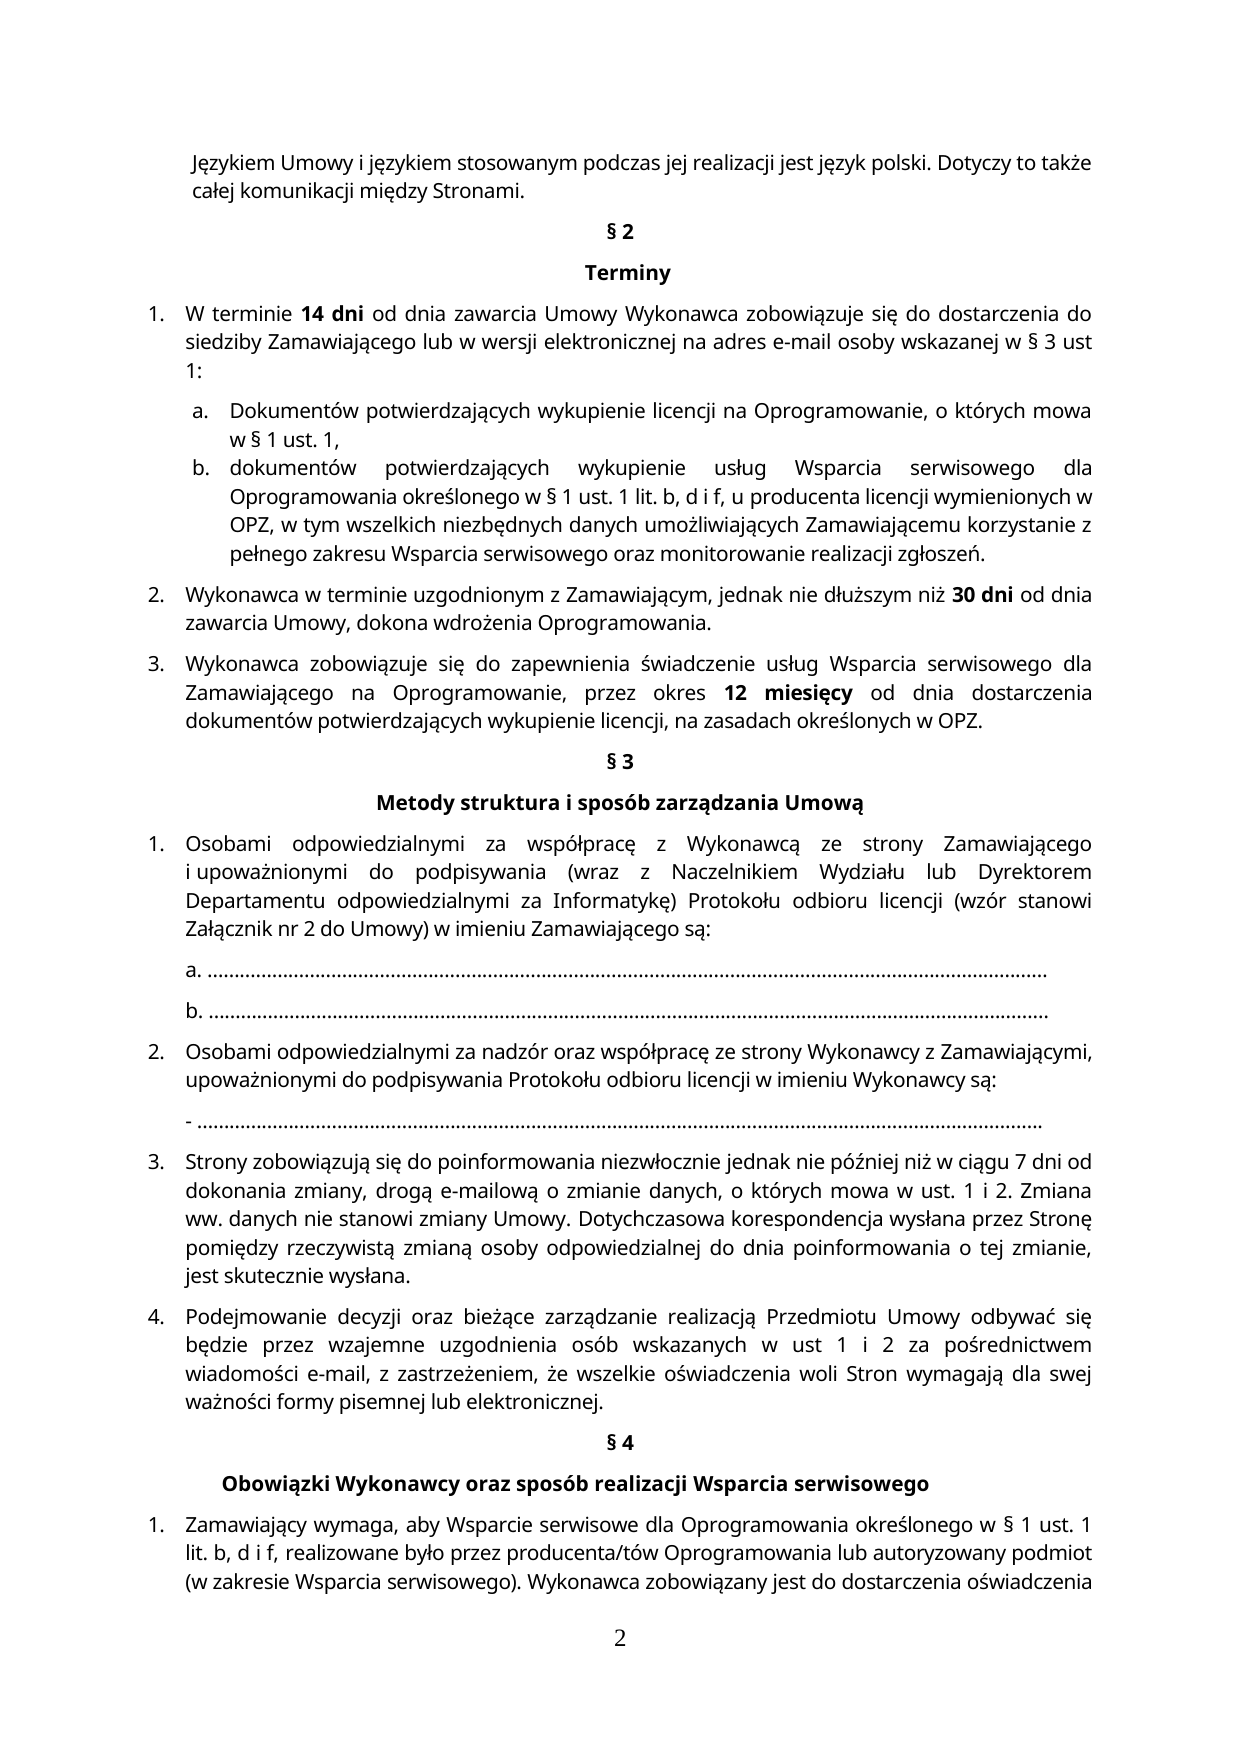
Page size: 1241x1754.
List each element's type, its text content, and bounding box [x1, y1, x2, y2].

text Obowiązki Wykonawcy oraz sposób realizacji Wsparcia serwisowego [148, 1469, 1093, 1498]
text Językiem Umowy i językiem stosowanym podczas jej realizacji jest język polski. Dotyczy to także całej komunikacji między Stronami. [192, 148, 1093, 204]
list Dokumentów potwierdzających wykupienie licencji na Oprogramowanie, o których mowa w § 1 ust. 1, [192, 397, 1093, 453]
list Strony zobowiązują się do poinformowania niezwłocznie jednak nie później niż w ciągu 7 dni od dokonania zmiany, drogą e-mailową o zmianie danych, o których mowa w ust. 1 i 2. Zmiana ww. danych nie stanowi zmiany Umowy. Dotychczasowa korespondencja wysłana przez Stronę pomiędzy rzeczywistą zmianą osoby odpowiedzialnej do dnia poinformowania o tej zmianie, jest skutecznie wysłana. [148, 1147, 1093, 1289]
list Metody struktura i sposób zarządzania Umową [148, 788, 1093, 816]
list Osobami odpowiedzialnymi za współpracę z Wykonawcą ze strony Zamawiającego i upoważnionymi do podpisywania (wraz z Naczelnikiem Wydziału lub Dyrektorem Departamentu odpowiedzialnymi za Informatykę) Protokołu odbioru licencji (wzór stanowi Załącznik nr 2 do Umowy) w imieniu Zamawiającego są: [148, 829, 1093, 943]
list § 2 [148, 217, 1093, 245]
list Wykonawca w terminie uzgodnionym z Zamawiającym, jednak nie dłuższym niż 30 dni od dnia zawarcia Umowy, dokona wdrożenia Oprogramowania. [148, 580, 1093, 637]
text - …………………………………………………………………………………………………………………………………………. [185, 1106, 1093, 1135]
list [148, 1510, 1093, 1595]
list Osobami odpowiedzialnymi za nadzór oraz współpracę ze strony Wykonawcy z Zamawiającymi, upoważnionymi do podpisywania Protokołu odbioru licencji w imieniu Wykonawcy są: [148, 1037, 1093, 1094]
text § 4 [148, 1428, 1093, 1457]
text b. ………………………………………………………………………………………………………………………………………… [185, 996, 1093, 1024]
list Podejmowanie decyzji oraz bieżące zarządzanie realizacją Przedmiotu Umowy odbywać się będzie przez wzajemne uzgodnienia osób wskazanych w ust 1 i 2 za pośrednictwem wiadomości e-mail, z zastrzeżeniem, że wszelkie oświadczenia woli Stron wymagają dla swej ważności formy pisemnej lub elektronicznej. [148, 1302, 1093, 1416]
text Terminy [162, 258, 1093, 286]
text a. ………………………………………………………………………………………………………………………………………… [185, 955, 1093, 983]
list Wykonawca zobowiązuje się do zapewnienia świadczenie usług Wsparcia serwisowego dla Zamawiającego na Oprogramowanie, przez okres 12 miesięcy od dnia dostarczenia dokumentów potwierdzających wykupienie licencji, na zasadach określonych w OPZ. [148, 649, 1093, 734]
list W terminie 14 dni od dnia zawarcia Umowy Wykonawca zobowiązuje się do dostarczenia do siedziby Zamawiającego lub w wersji elektronicznej na adres e-mail osoby wskazanej w § 3 ust 1: [148, 299, 1093, 384]
list dokumentów potwierdzających wykupienie usług Wsparcia serwisowego dla Oprogramowania określonego w § 1 ust. 1 lit. b, d i f, u producenta licencji wymienionych w OPZ, w tym wszelkich niezbędnych danych umożliwiających Zamawiającemu korzystanie z pełnego zakresu Wsparcia serwisowego oraz monitorowanie realizacji zgłoszeń. [192, 453, 1093, 567]
text § 3 [148, 747, 1093, 775]
